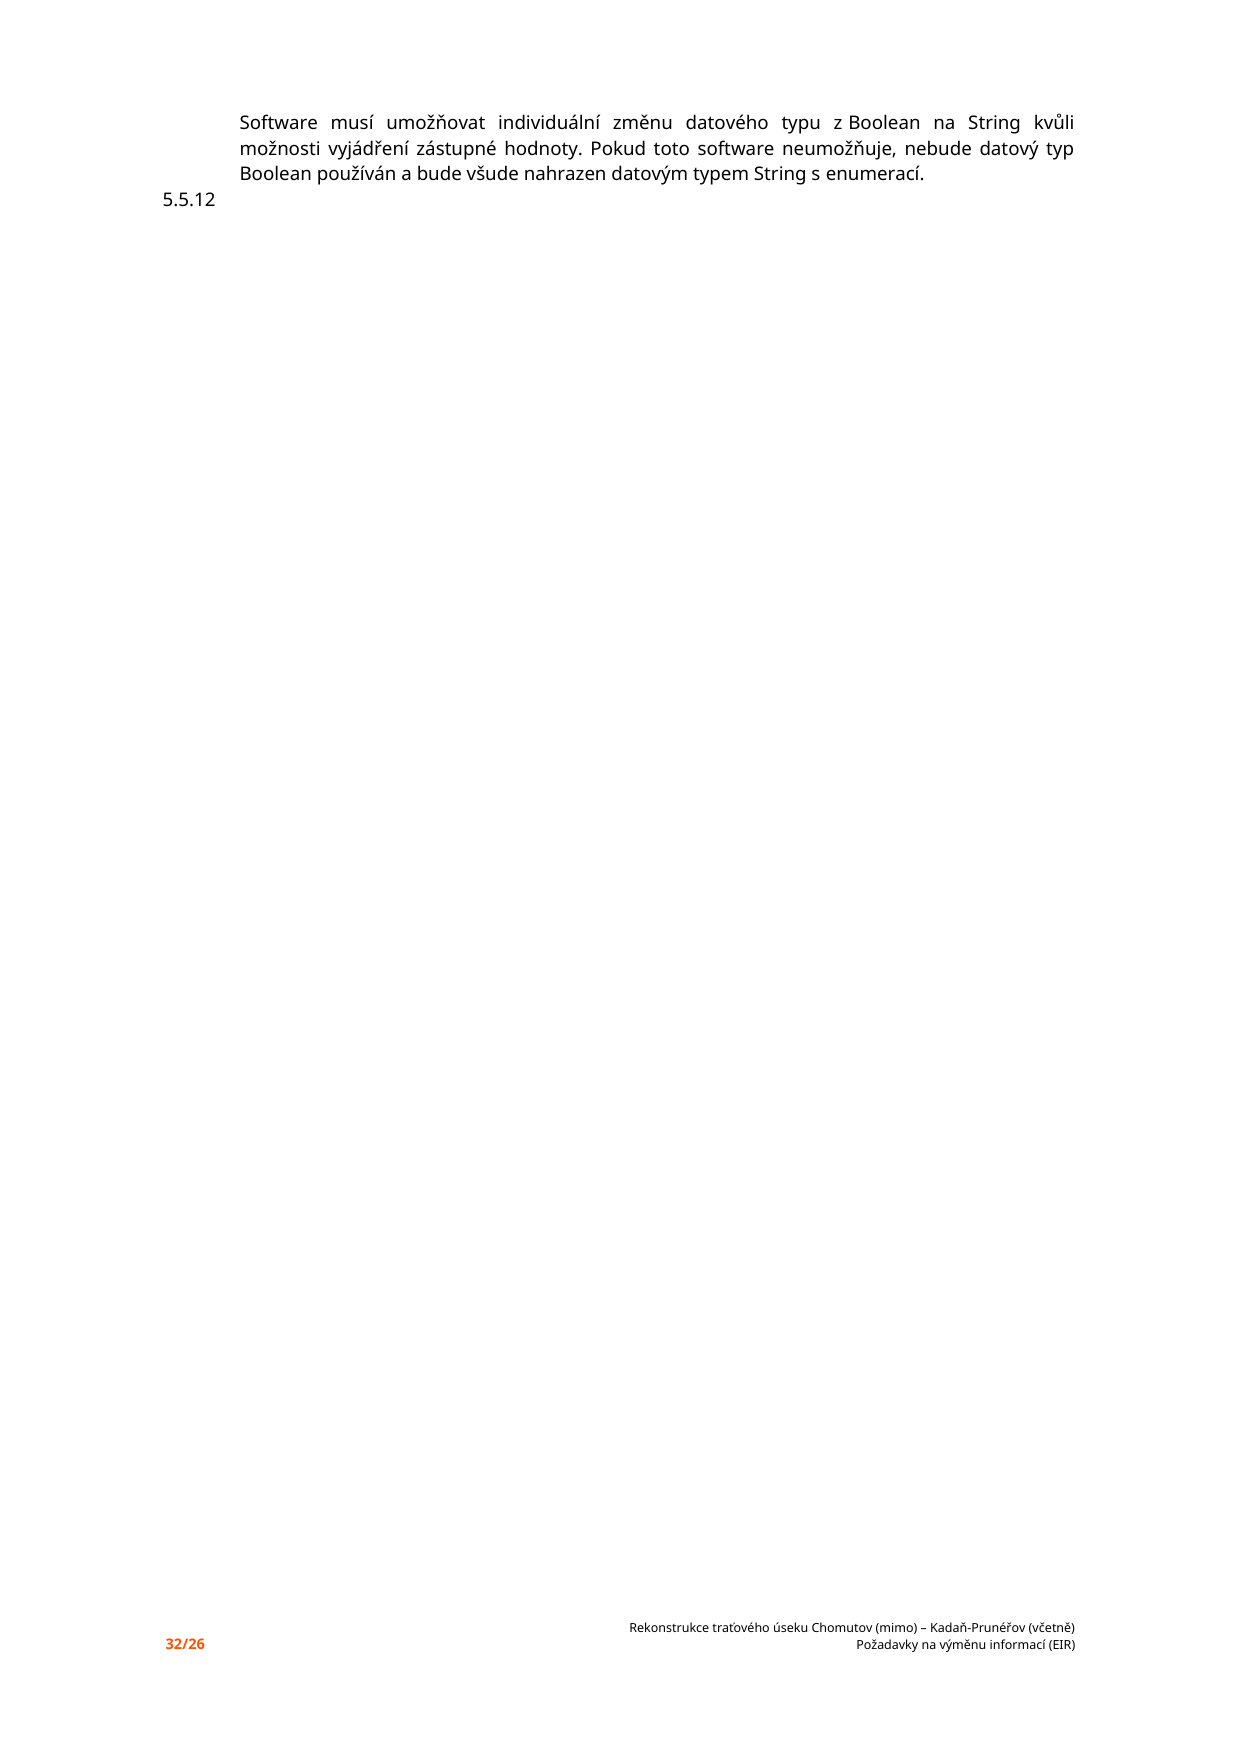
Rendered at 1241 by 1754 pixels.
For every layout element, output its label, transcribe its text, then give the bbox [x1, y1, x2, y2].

list Software musí umožňovat individuální změnu datového typu z Boolean na String kvůli možnosti vyjádření zástupné hodnoty. Pokud toto software neumožňuje, nebude datový typ Boolean používán a bude všude nahrazen datovým typem String s enumerací. [239, 109, 1075, 186]
